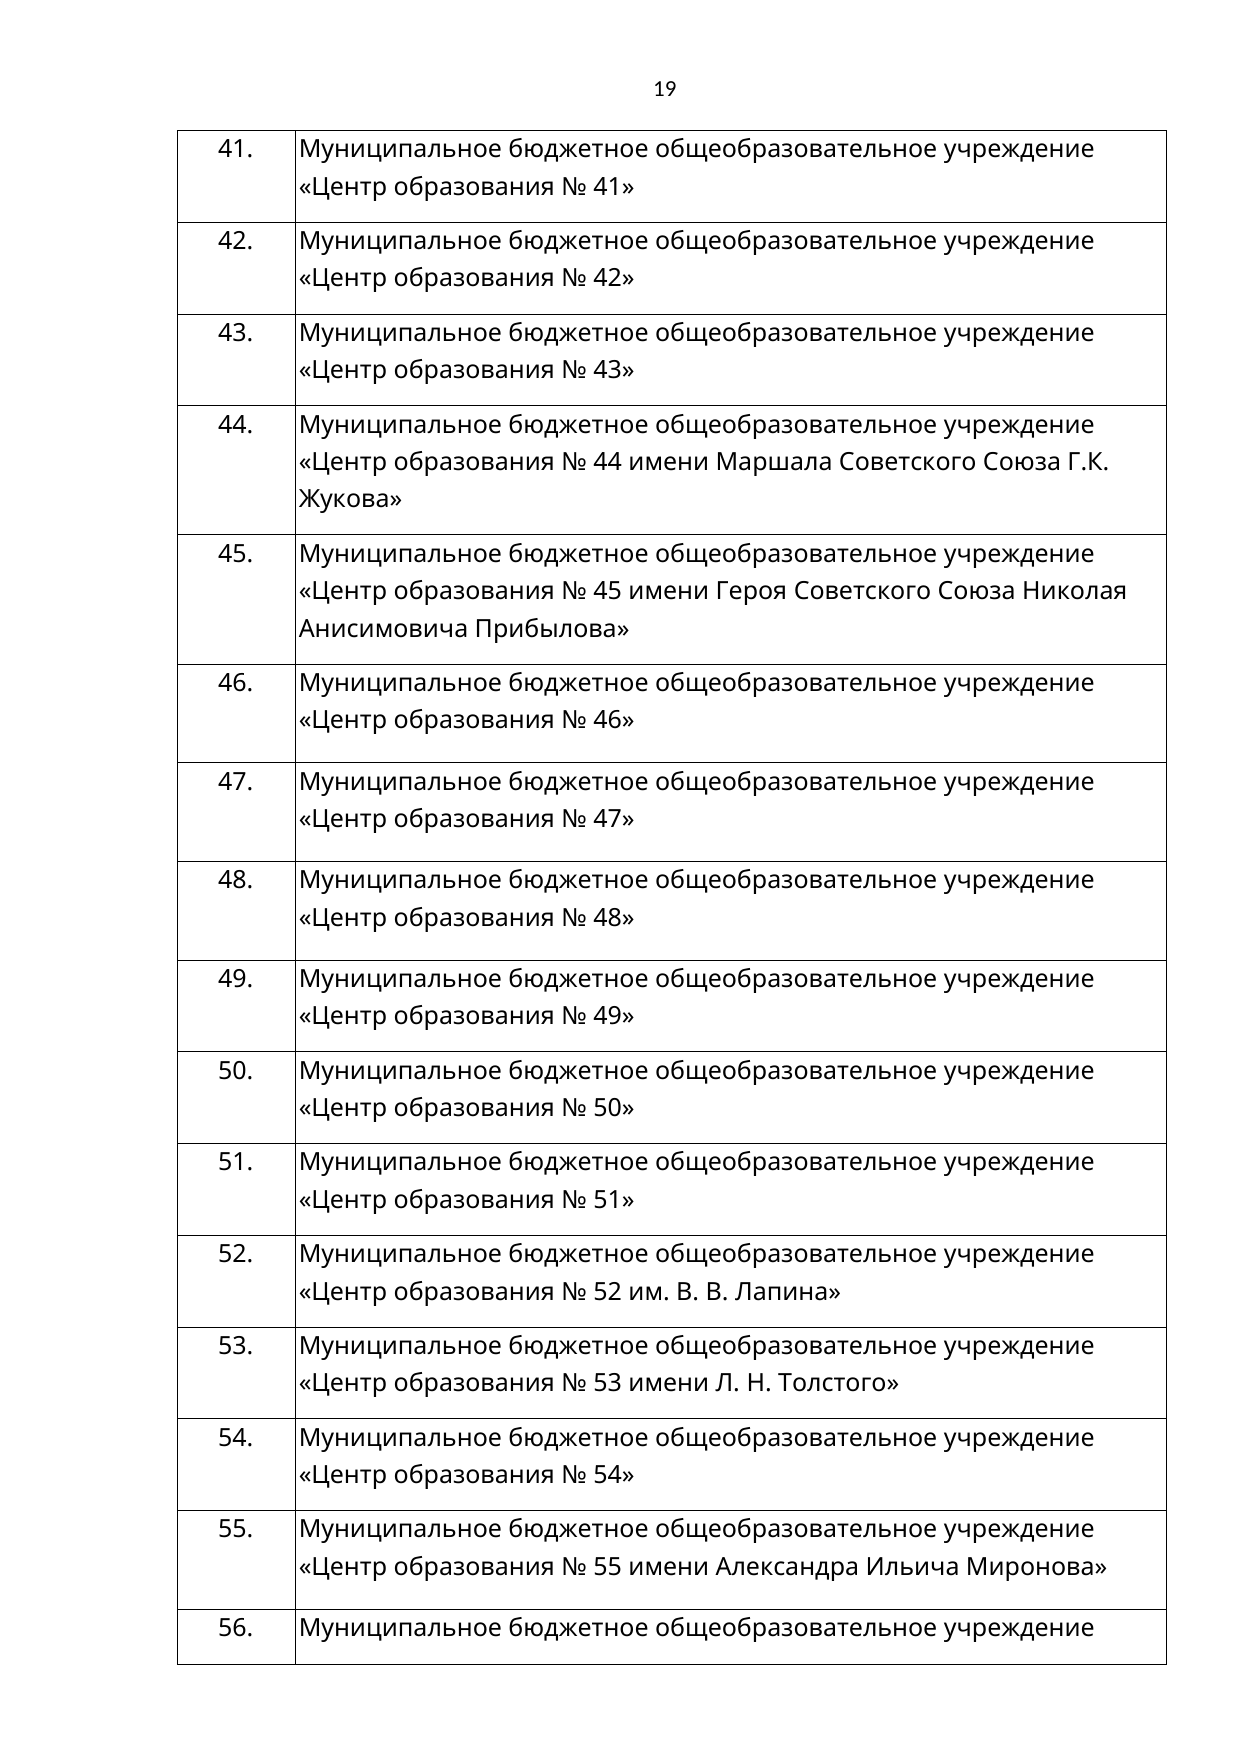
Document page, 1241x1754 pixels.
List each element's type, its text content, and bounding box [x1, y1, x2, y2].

table_cell Муниципальное бюджетное общеобразовательное учреждение «Центр образования № 48» [296, 862, 1166, 959]
table_cell Муниципальное бюджетное общеобразовательное учреждение «Центр образования № 53 имени Л. Н. Толстого» [296, 1328, 1166, 1418]
table_cell [178, 1419, 295, 1510]
table_cell [178, 665, 295, 762]
table_cell [178, 1328, 295, 1418]
table_cell Муниципальное бюджетное общеобразовательное учреждение «Центр образования № 51» [296, 1144, 1166, 1235]
table_cell [178, 223, 295, 313]
table_cell [178, 1236, 295, 1327]
table_cell Муниципальное бюджетное общеобразовательное учреждение «Центр образования № 41» [296, 131, 1166, 222]
table_cell Муниципальное бюджетное общеобразовательное учреждение «Центр образования № 50» [296, 1052, 1166, 1143]
table_cell Муниципальное бюджетное общеобразовательное учреждение «Центр образования № 47» [296, 763, 1166, 861]
table_cell [178, 961, 295, 1051]
table_cell Муниципальное бюджетное общеобразовательное учреждение «Центр образования № 49» [296, 961, 1166, 1051]
table_cell Муниципальное бюджетное общеобразовательное учреждение «Центр образования № 42» [296, 223, 1166, 313]
table_cell [178, 1144, 295, 1235]
table_cell Муниципальное бюджетное общеобразовательное учреждение «Центр образования № 44 имени Маршала Советского Союза Г.К. Жукова» [296, 406, 1166, 534]
table_cell Муниципальное бюджетное общеобразовательное учреждение «Центр образования № 45 имени Героя Советского Союза Николая Анисимовича Прибылова» [296, 535, 1166, 663]
table_cell Муниципальное бюджетное общеобразовательное учреждение «Центр образования № 54» [296, 1419, 1166, 1510]
table_cell [178, 1052, 295, 1143]
table_cell [178, 535, 295, 663]
table_cell [178, 1511, 295, 1609]
table_cell [178, 131, 295, 222]
table_cell [178, 315, 295, 405]
table_cell Муниципальное бюджетное общеобразовательное учреждение «Центр образования № 43» [296, 315, 1166, 405]
table_cell [178, 862, 295, 959]
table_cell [296, 1610, 1166, 1664]
table_cell [178, 1610, 295, 1664]
table_cell [178, 763, 295, 861]
table_cell Муниципальное бюджетное общеобразовательное учреждение «Центр образования № 52 им. В. В. Лапина» [296, 1236, 1166, 1327]
table_cell [178, 406, 295, 534]
table_cell Муниципальное бюджетное общеобразовательное учреждение «Центр образования № 55 имени Александра Ильича Миронова» [296, 1511, 1166, 1609]
table_cell Муниципальное бюджетное общеобразовательное учреждение «Центр образования № 46» [296, 665, 1166, 762]
